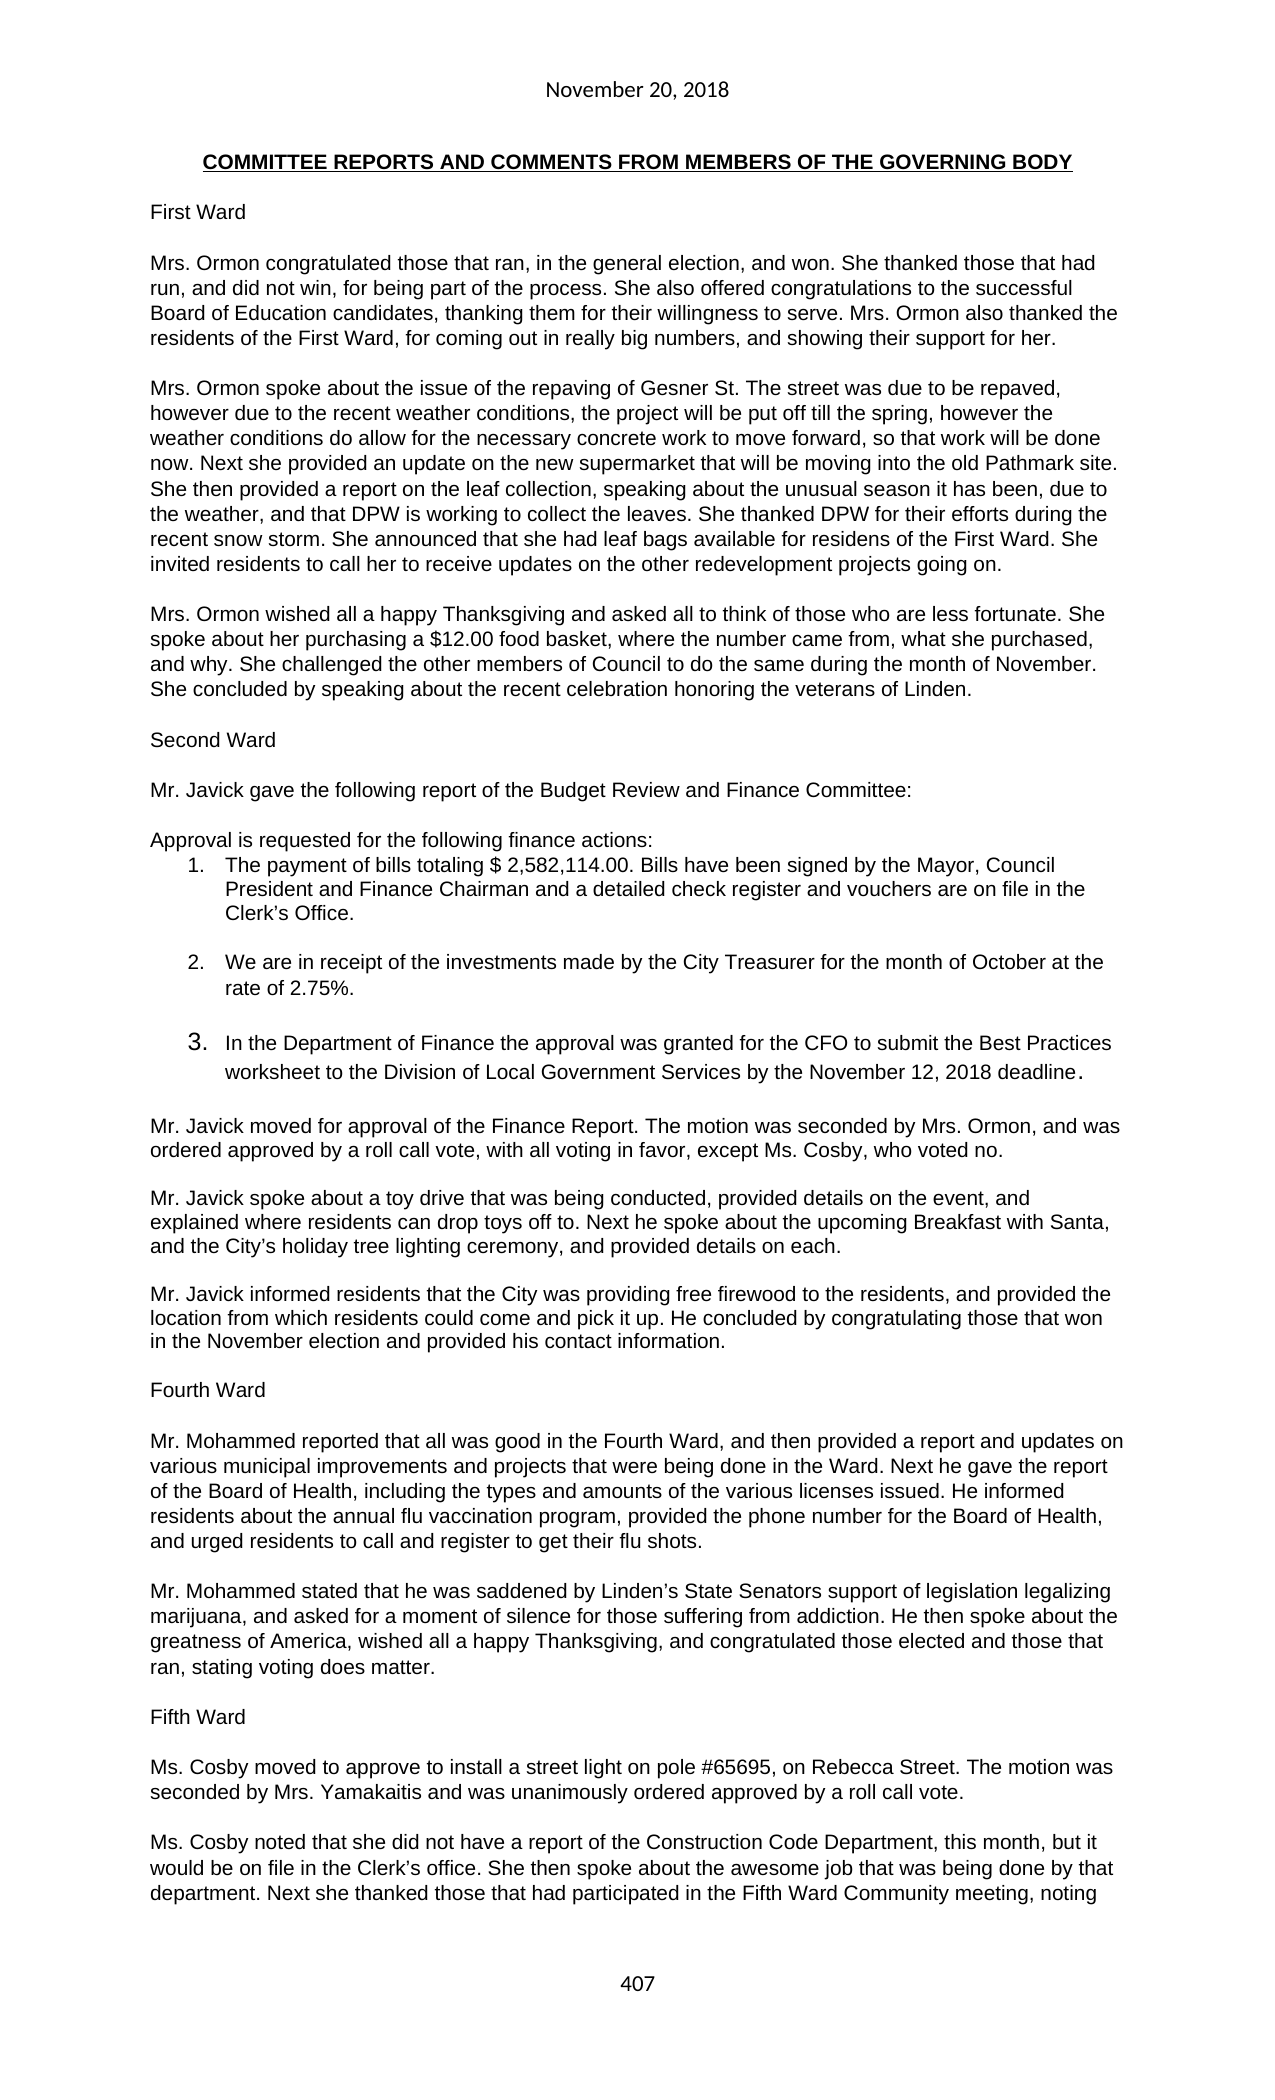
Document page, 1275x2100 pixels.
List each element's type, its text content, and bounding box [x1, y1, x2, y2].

text Approval is requested for the following finance actions: [150, 828, 1125, 852]
list The payment of bills totaling $ 2,582,114.00. Bills have been signed by the Mayor, Council President and Finance Chairman and a detailed check register and vouchers are on file in the Clerk’s Office. [187, 853, 1125, 925]
text Mrs. Ormon spoke about the issue of the repaving of Gesner St. The street was due to be repaved, however due to the recent weather conditions, the project will be put off till the spring, however the weather conditions do allow for the necessary concrete work to move forward, so that work will be done now. Next she provided an update on the new supermarket that will be moving into the old Pathmark site. She then provided a report on the leaf collection, speaking about the unusual season it has been, due to the weather, and that DPW is working to collect the leaves. She thanked DPW for their efforts during the recent snow storm. She announced that she had leaf bags available for residens of the First Ward. She invited residents to call her to receive updates on the other redevelopment projects going on. [150, 376, 1125, 576]
text First Ward [150, 200, 1125, 224]
text Second Ward [150, 727, 1125, 751]
text Mrs. Ormon wished all a happy Thanksgiving and asked all to think of those who are less fortunate. She spoke about her purchasing a $12.00 food basket, where the number came from, what she purchased, and why. She challenged the other members of Council to do the same during the month of November. She concluded by speaking about the recent celebration honoring the veterans of Linden. [150, 602, 1125, 701]
text Mr. Mohammed reported that all was good in the Fourth Ward, and then provided a report and updates on various municipal improvements and projects that were being done in the Ward. Next he gave the report of the Board of Health, including the types and amounts of the various licenses issued. He informed residents about the annual flu vaccination program, provided the phone number for the Board of Health, and urged residents to call and register to get their flu shots. [150, 1428, 1125, 1553]
text Mrs. Ormon congratulated those that ran, in the general election, and won. She thanked those that had run, and did not win, for being part of the process. She also offered congratulations to the successful Board of Education candidates, thanking them for their willingness to serve. Mrs. Ormon also thanked the residents of the First Ward, for coming out in really big numbers, and showing their support for her. [150, 250, 1125, 350]
list Mr. Javick informed residents that the City was providing free firewood to the residents, and provided the location from which residents could come and pick it up. He concluded by congratulating those that won in the November election and provided his contact information. [150, 1281, 1125, 1353]
text Fourth Ward [150, 1378, 1125, 1402]
list In the Department of Finance the approval was granted for the CFO to submit the Best Practices worksheet to the Division of Local Government Services by the November 12, 2018 deadline. [187, 1027, 1125, 1085]
list Mr. Javick spoke about a toy drive that was being conducted, provided details on the event, and explained where residents can drop toys off to. Next he spoke about the upcoming Breakfast with Santa, and the City’s holiday tree lighting ceremony, and provided details on each. [150, 1186, 1125, 1257]
text Ms. Cosby moved to approve to install a street light on pole #65695, on Rebecca Street. The motion was seconded by Mrs. Yamakaitis and was unanimously ordered approved by a roll call vote. [150, 1755, 1125, 1804]
text COMMITTEE REPORTS AND COMMENTS FROM MEMBERS OF THE GOVERNING BODY [150, 150, 1125, 174]
text Mr. Mohammed stated that he was saddened by Linden’s State Senators support of legislation legalizing marijuana, and asked for a moment of silence for those suffering from addiction. He then spoke about the greatness of America, wished all a happy Thanksgiving, and congratulated those elected and those that ran, stating voting does matter. [150, 1579, 1125, 1678]
text Fifth Ward [150, 1705, 1125, 1729]
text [150, 1830, 1125, 1904]
text Mr. Javick gave the following report of the Budget Review and Finance Committee: [150, 778, 1125, 802]
list We are in receipt of the investments made by the City Treasurer for the month of October at the rate of 2.75%. [187, 950, 1125, 1000]
list Mr. Javick moved for approval of the Finance Report. The motion was seconded by Mrs. Ormon, and was ordered approved by a roll call vote, with all voting in favor, except Ms. Cosby, who voted no. [150, 1114, 1125, 1162]
